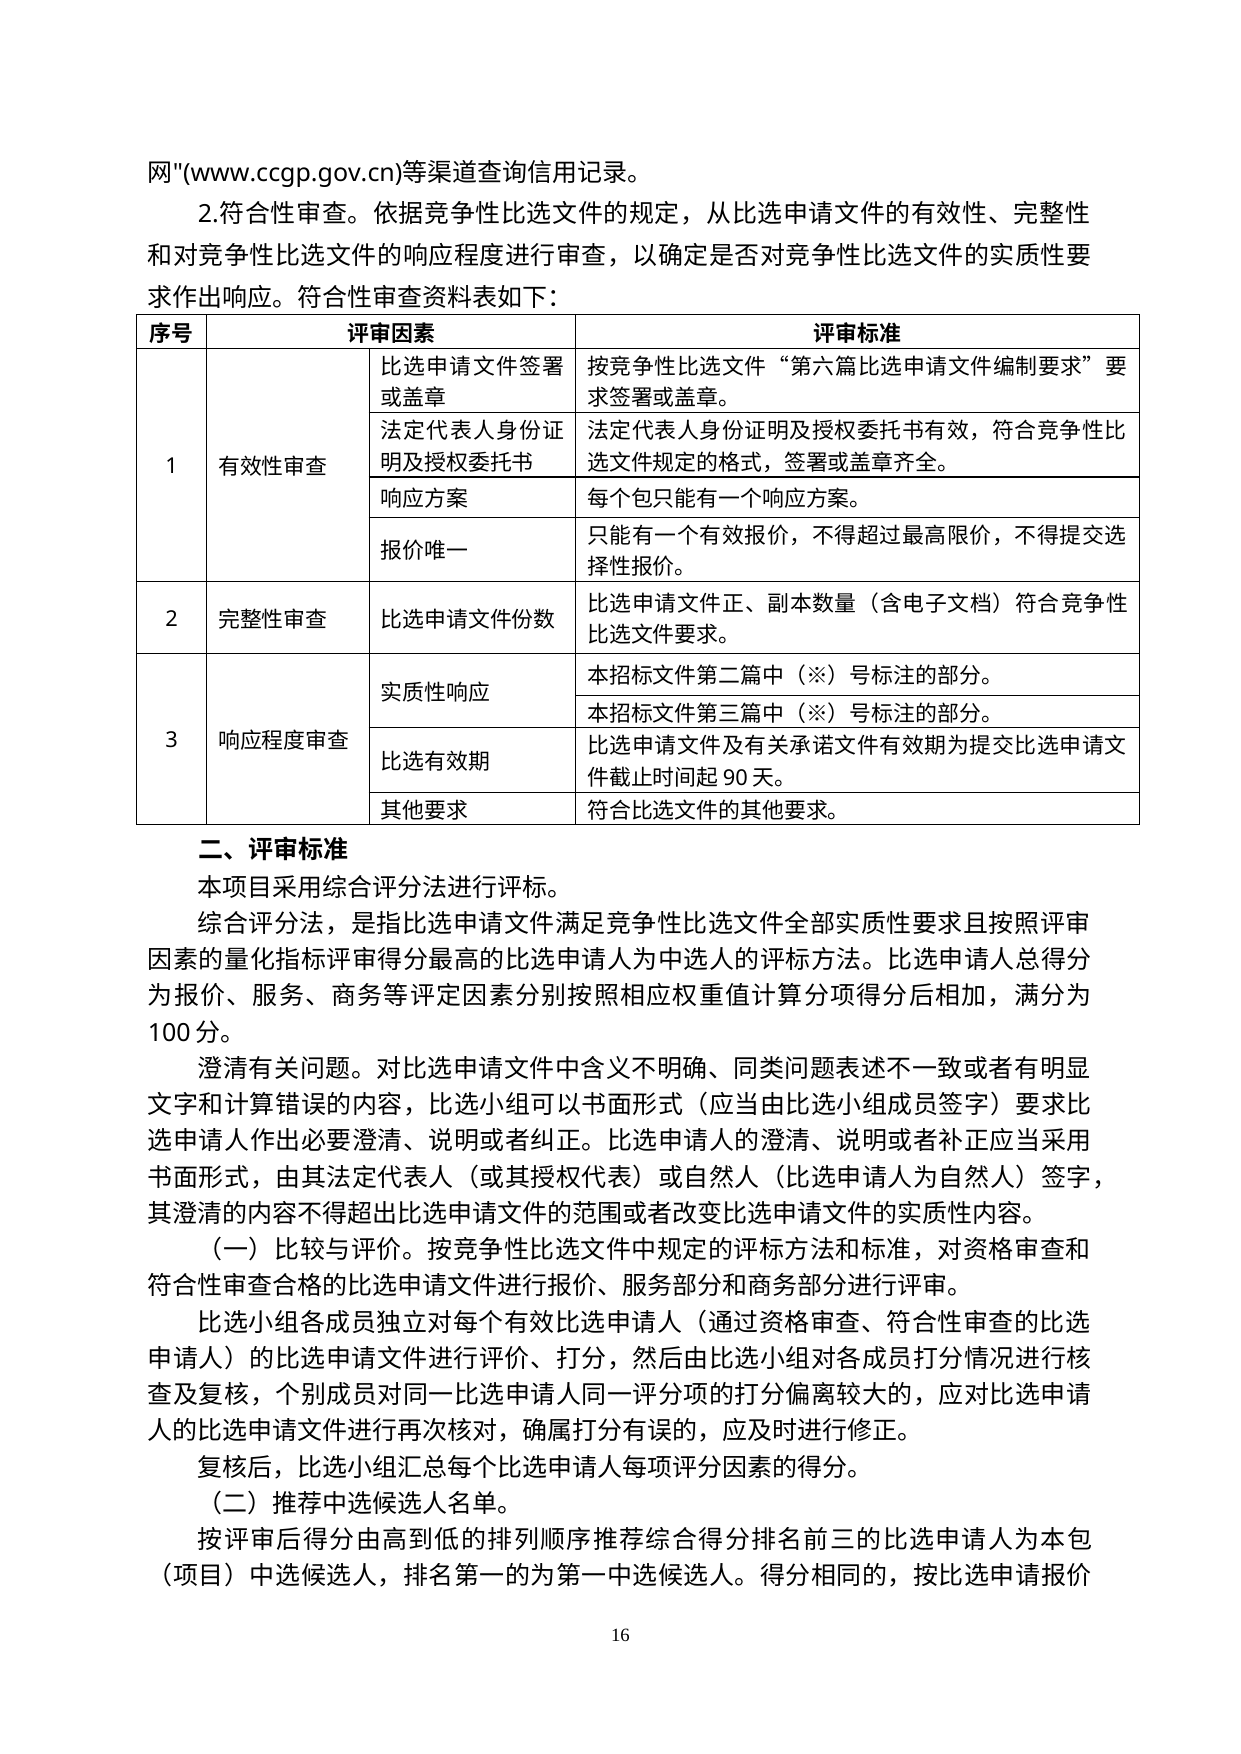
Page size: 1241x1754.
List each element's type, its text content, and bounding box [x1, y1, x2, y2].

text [148, 148, 1093, 189]
text （一）比较与评价。按竞争性比选文件中规定的评标方法和标准，对资格审查和符合性审查合格的比选申请文件进行报价、服务部分和商务部分进行评审。 [148, 1229, 1093, 1302]
table_cell 响应方案 [370, 478, 575, 517]
table_header 评审标准 [576, 315, 1139, 348]
table_cell 本招标文件第三篇中（※）号标注的部分。 [576, 696, 1139, 727]
table_cell 法定代表人身份证明及授权委托书有效，符合竞争性比选文件规定的格式，签署或盖章齐全。 [576, 413, 1139, 476]
table_cell 每个包只能有一个响应方案。 [576, 478, 1139, 517]
table_cell 其他要求 [370, 793, 575, 824]
text 本项目采用综合评分法进行评标。 [148, 867, 1093, 903]
table_cell 比选有效期 [370, 728, 575, 792]
table_cell 响应程度审查 [207, 654, 369, 824]
table_cell 报价唯一 [370, 518, 575, 581]
table_cell 本招标文件第二篇中（※）号标注的部分。 [576, 654, 1139, 694]
text 澄清有关问题。对比选申请文件中含义不明确、同类问题表述不一致或者有明显文字和计算错误的内容，比选小组可以书面形式（应当由比选小组成员签字）要求比选申请人作出必要澄清、说明或者纠正。比选申请人的澄清、说明或者补正应当采用书面形式，由其法定代表人（或其授权代表）或自然人（比选申请人为自然人）签字，其澄清的内容不得超出比选申请文件的范围或者改变比选申请文件的实质性内容。 [148, 1048, 1093, 1229]
table_cell 实质性响应 [370, 654, 575, 727]
text 比选小组各成员独立对每个有效比选申请人（通过资格审查、符合性审查的比选申请人）的比选申请文件进行评价、打分，然后由比选小组对各成员打分情况进行核查及复核，个别成员对同一比选申请人同一评分项的打分偏离较大的，应对比选申请人的比选申请文件进行再次核对，确属打分有误的，应及时进行修正。 [148, 1302, 1093, 1447]
table_header 序号 [137, 315, 206, 348]
subtitle 二、评审标准 [148, 825, 1093, 867]
table_cell 比选申请文件及有关承诺文件有效期为提交比选申请文件截止时间起90天。 [576, 728, 1139, 792]
table_cell 2 [137, 582, 206, 653]
table_cell 比选申请文件份数 [370, 582, 575, 653]
table_cell 只能有一个有效报价，不得超过最高限价，不得提交选择性报价。 [576, 518, 1139, 581]
table_cell 1 [137, 349, 206, 581]
table_cell 比选申请文件签署或盖章 [370, 349, 575, 412]
text 2.符合性审查。依据竞争性比选文件的规定，从比选申请文件的有效性、完整性和对竞争性比选文件的响应程度进行审查，以确定是否对竞争性比选文件的实质性要求作出响应。符合性审查资料表如下： [148, 189, 1093, 314]
text （二）推荐中选候选人名单。 [148, 1483, 1093, 1519]
text 综合评分法，是指比选申请文件满足竞争性比选文件全部实质性要求且按照评审因素的量化指标评审得分最高的比选申请人为中选人的评标方法。比选申请人总得分为报价、服务、商务等评定因素分别按照相应权重值计算分项得分后相加，满分为100分。 [148, 903, 1093, 1048]
text 复核后，比选小组汇总每个比选申请人每项评分因素的得分。 [148, 1447, 1093, 1483]
table_cell 完整性审查 [207, 582, 369, 653]
table_cell 法定代表人身份证明及授权委托书 [370, 413, 575, 476]
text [148, 1519, 1093, 1592]
table_cell 符合比选文件的其他要求。 [576, 793, 1139, 824]
table_header 评审因素 [207, 315, 575, 348]
table_cell 有效性审查 [207, 349, 369, 581]
table_cell 按竞争性比选文件“第六篇比选申请文件编制要求”要求签署或盖章。 [576, 349, 1139, 412]
table_cell 比选申请文件正、副本数量（含电子文档）符合竞争性比选文件要求。 [576, 582, 1139, 653]
table_cell 3 [137, 654, 206, 824]
